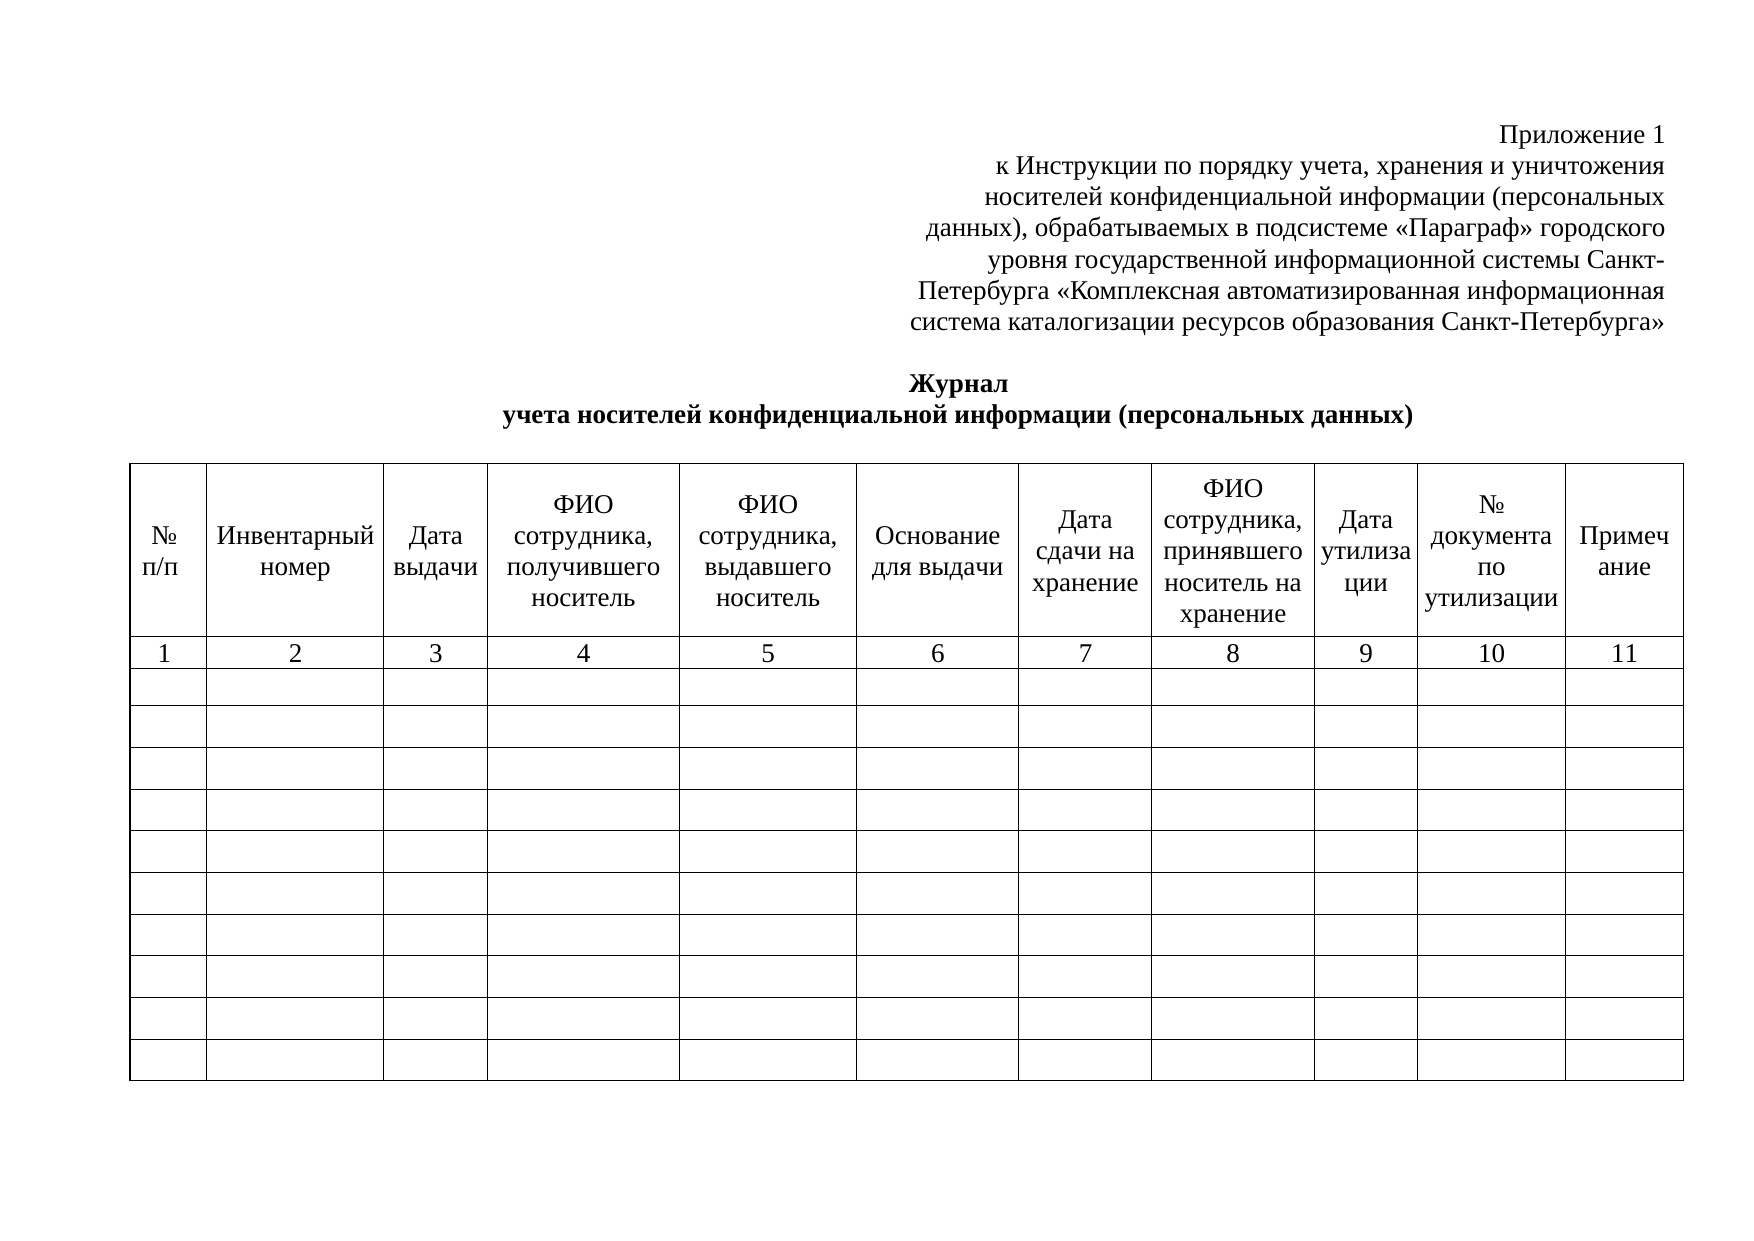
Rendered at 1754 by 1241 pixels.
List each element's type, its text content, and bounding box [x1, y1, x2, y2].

table_cell [131, 873, 206, 914]
table_cell 7 [1019, 637, 1151, 668]
table_cell [488, 956, 679, 997]
table_cell [1566, 1040, 1683, 1080]
table_cell [1152, 790, 1314, 830]
table_cell [384, 998, 487, 1039]
table_header № документа по утилизации [1418, 464, 1565, 636]
table_cell [488, 790, 679, 830]
table_cell [1019, 1040, 1151, 1080]
table_cell [131, 669, 206, 705]
table_cell [207, 915, 383, 955]
table_cell [1019, 669, 1151, 705]
table_cell [384, 669, 487, 705]
table_header Дата сдачи на хранение [1019, 464, 1151, 636]
table_header Примечание [1566, 464, 1683, 636]
table_header Дата выдачи [384, 464, 487, 636]
table_cell 10 [1418, 637, 1565, 668]
table_cell [1418, 706, 1565, 747]
table_cell [1315, 998, 1417, 1039]
table_cell 3 [384, 637, 487, 668]
table_cell [131, 998, 206, 1039]
table_header Инвентарный номер [207, 464, 383, 636]
table_cell [1152, 873, 1314, 914]
table_cell [1152, 1040, 1314, 1080]
table_cell [1315, 748, 1417, 789]
table_cell [857, 790, 1018, 830]
table_cell [1418, 669, 1565, 705]
table_cell [1152, 998, 1314, 1039]
table_cell [1019, 831, 1151, 872]
table_cell [384, 915, 487, 955]
table_cell [384, 956, 487, 997]
table_cell [384, 790, 487, 830]
table_cell [488, 669, 679, 705]
text учета носителей конфиденциальной информации (персональных данных) [177, 398, 1665, 429]
table_cell [1019, 706, 1151, 747]
table_cell [1418, 831, 1565, 872]
table_cell [1566, 748, 1683, 789]
table_cell [207, 998, 383, 1039]
table_cell [1566, 790, 1683, 830]
table_cell [680, 706, 856, 747]
table_cell 5 [680, 637, 856, 668]
table_cell [1418, 873, 1565, 914]
table_cell 9 [1315, 637, 1417, 668]
table_cell [680, 873, 856, 914]
table_cell [1418, 915, 1565, 955]
table_cell 6 [857, 637, 1018, 668]
text Журнал [177, 367, 1665, 398]
table_cell [1566, 998, 1683, 1039]
table_cell [207, 956, 383, 997]
table_cell [384, 831, 487, 872]
table_cell [131, 748, 206, 789]
table_cell [1418, 998, 1565, 1039]
table_cell [1315, 915, 1417, 955]
table_header Основание для выдачи [857, 464, 1018, 636]
table_cell [1418, 748, 1565, 789]
table_cell [207, 831, 383, 872]
table_cell [207, 873, 383, 914]
table_cell [207, 669, 383, 705]
table_cell [131, 790, 206, 830]
table_cell [1152, 706, 1314, 747]
table_cell 8 [1152, 637, 1314, 668]
table_cell 4 [488, 637, 679, 668]
table_cell [1019, 915, 1151, 955]
table_cell [1418, 1040, 1565, 1080]
table_cell [488, 998, 679, 1039]
table_cell [384, 748, 487, 789]
table_cell [1315, 831, 1417, 872]
table_cell [1019, 998, 1151, 1039]
table_cell 11 [1566, 637, 1683, 668]
table_cell [1315, 669, 1417, 705]
table_header Дата утилизации [1315, 464, 1417, 636]
table_cell [680, 669, 856, 705]
table_cell [1152, 669, 1314, 705]
table_cell [1152, 831, 1314, 872]
table_cell [680, 915, 856, 955]
table_cell [1315, 706, 1417, 747]
table_cell [384, 1040, 487, 1080]
table_cell [680, 1040, 856, 1080]
table_cell [488, 831, 679, 872]
table_cell [1315, 790, 1417, 830]
table_cell [1019, 748, 1151, 789]
table_cell [1152, 748, 1314, 789]
table_cell [1019, 873, 1151, 914]
table_cell [857, 1040, 1018, 1080]
table_header ФИО сотрудника, принявшего носитель на хранение [1152, 464, 1314, 636]
table_cell [207, 706, 383, 747]
table_cell [488, 748, 679, 789]
table_cell [1418, 956, 1565, 997]
table_header ФИО сотрудника, выдавшего носитель [680, 464, 856, 636]
table_cell [131, 706, 206, 747]
table_cell [1315, 1040, 1417, 1080]
table_cell [131, 831, 206, 872]
table_cell [1566, 873, 1683, 914]
table_cell [1566, 669, 1683, 705]
table_cell [488, 1040, 679, 1080]
table_cell [384, 873, 487, 914]
table_cell [1019, 790, 1151, 830]
table_cell [857, 873, 1018, 914]
table_header № п/п [131, 464, 206, 636]
table_cell [1566, 956, 1683, 997]
table_cell [207, 748, 383, 789]
table_cell [384, 706, 487, 747]
table_cell [1152, 915, 1314, 955]
table_header ФИО сотрудника, получившего носитель [488, 464, 679, 636]
table_cell [131, 1040, 206, 1080]
table_cell [1315, 873, 1417, 914]
table_cell [1566, 706, 1683, 747]
table_cell [1315, 956, 1417, 997]
table_cell [488, 873, 679, 914]
text Приложение 1 к Инструкции по порядку учета, хранения и уничтожения носителей конфиденциальной информации (персональных данных), обрабатываемых в подсистеме «Параграф» городского уровня государственной информационной системы Санкт-Петербурга «Комплексная автоматизированная информационная система каталогизации ресурсов образования Санкт-Петербурга» [901, 118, 1665, 336]
table_cell [1019, 956, 1151, 997]
table_cell [1566, 831, 1683, 872]
table_cell [857, 831, 1018, 872]
table_cell [857, 998, 1018, 1039]
table_cell [680, 748, 856, 789]
table_cell [857, 956, 1018, 997]
table_cell [207, 790, 383, 830]
table_cell [857, 669, 1018, 705]
table_cell [857, 706, 1018, 747]
table_cell [680, 790, 856, 830]
table_cell [857, 915, 1018, 955]
table_cell [680, 956, 856, 997]
table_cell 1 [131, 637, 206, 668]
table_cell [1152, 956, 1314, 997]
table_cell [131, 915, 206, 955]
table_cell [488, 706, 679, 747]
table_cell [680, 831, 856, 872]
table_cell [131, 956, 206, 997]
table_cell [857, 748, 1018, 789]
table_cell [1566, 915, 1683, 955]
table_cell [207, 1040, 383, 1080]
table_cell 2 [207, 637, 383, 668]
table_cell [488, 915, 679, 955]
table_cell [1418, 790, 1565, 830]
table_cell [680, 998, 856, 1039]
